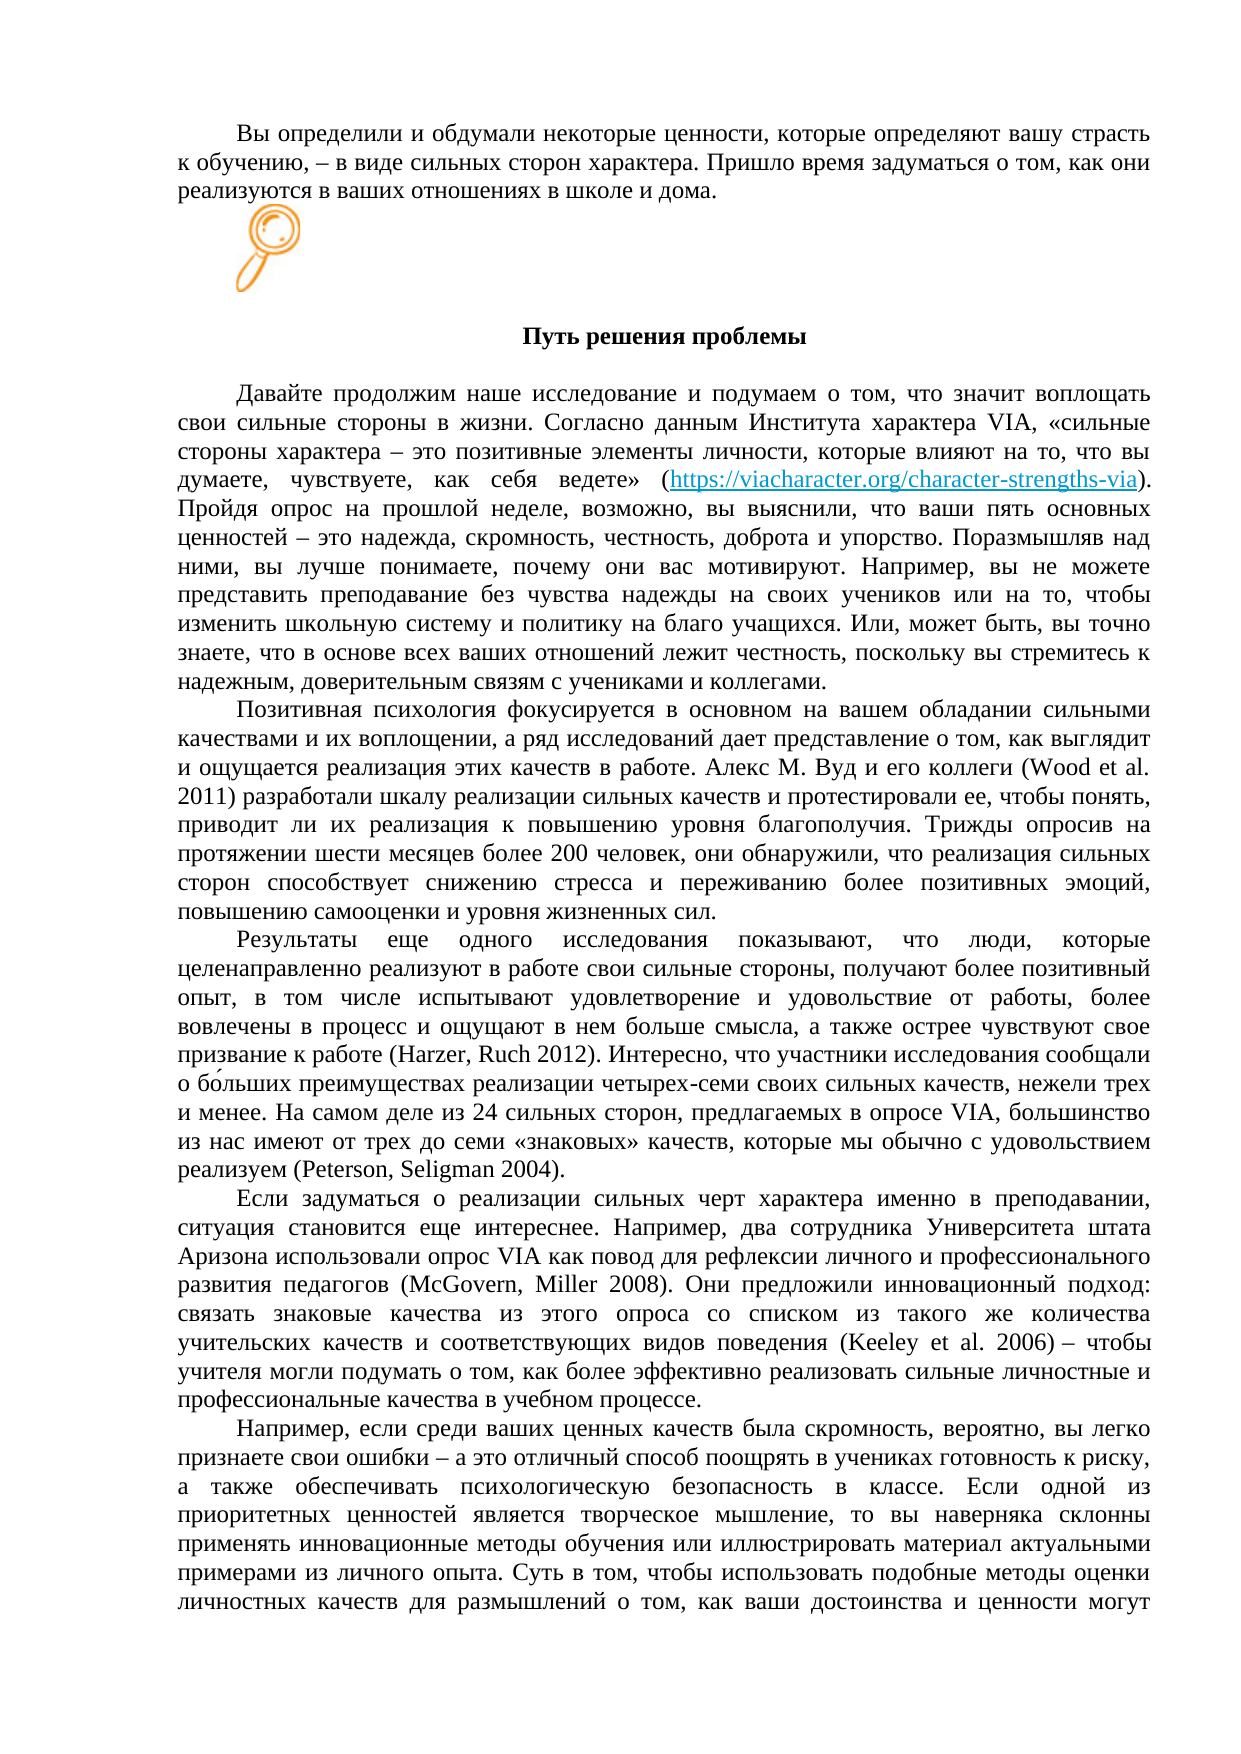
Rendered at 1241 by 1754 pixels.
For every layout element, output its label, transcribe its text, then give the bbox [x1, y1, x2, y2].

picture [236, 204, 300, 292]
text Позитивная психология фокусируется в основном на вашем обладании сильными качествами и их воплощении, а ряд исследований дает представление о том, как выглядит и ощущается реализация этих качеств в работе. Алекс М. Вуд и его коллеги (Wood et al. 2011) разработали шкалу реализации сильных качеств и протестировали ее, чтобы понять, приводит ли их реализация к повышению уровня благополучия. Трижды опросив на протяжении шести месяцев более 200 человек, они обнаружили, что реализация сильных сторон способствует снижению стресса и переживанию более позитивных эмоций, повышению самооценки и уровня жизненных сил. [177, 694, 1152, 924]
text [177, 1413, 1152, 1614]
text Вы определили и обдумали некоторые ценности, которые определяют вашу страсть к обучению, – в виде сильных сторон характера. Пришло время задуматься о том, как они реализуются в ваших отношениях в школе и дома. [177, 118, 1152, 204]
text Если задуматься о реализации сильных черт характера именно в преподавании, ситуация становится еще интереснее. Например, два сотрудника Университета штата Аризона использовали опрос VIA как повод для рефлексии личного и профессионального развития педагогов (McGovern, Miller 2008). Они предложили инновационный подход: связать знаковые качества из этого опроса со списком из такого же количества учительских качеств и соответствующих видов поведения (Keeley et al. 2006) – чтобы учителя могли подумать о том, как более эффективно реализовать сильные личностные и профессиональные качества в учебном процессе. [177, 1183, 1152, 1413]
text Давайте продолжим наше исследование и подумаем о том, что значит воплощать свои сильные стороны в жизни. Согласно данным Института характера VIA, «сильные стороны характера – это позитивные элементы личности, которые влияют на то, что вы думаете, чувствуете, как себя ведете» (https://viacharacter.org/character-strengths-via). Пройдя опрос на прошлой неделе, возможно, вы выяснили, что ваши пять основных ценностей – это надежда, скромность, честность, доброта и упорство. Поразмышляв над ними, вы лучше понимаете, почему они вас мотивируют. Например, вы не можете представить преподавание без чувства надежды на своих учеников или на то, чтобы изменить школьную систему и политику на благо учащихся. Или, может быть, вы точно знаете, что в основе всех ваших отношений лежит честность, поскольку вы стремитесь к надежным, доверительным связям с учениками и коллегами. [177, 378, 1152, 694]
subtitle Путь решения проблемы [177, 321, 1152, 349]
text Результаты еще одного исследования показывают, что люди, которые целенаправленно реализуют в работе свои сильные стороны, получают более позитивный опыт, в том числе испытывают удовлетворение и удовольствие от работы, более вовлечены в процесс и ощущают в нем больше смысла, а также острее чувствуют свое призвание к работе (Harzer, Ruch 2012). Интересно, что участники исследования сообщали о бо́льших преимуществах реализации четырех-семи своих сильных качеств, нежели трех и менее. На самом деле из 24 сильных сторон, предлагаемых в опросе VIA, большинство из нас имеют от трех до семи «знаковых» качеств, которые мы обычно с удовольствием реализуем (Peterson, Seligman 2004). [177, 924, 1152, 1183]
